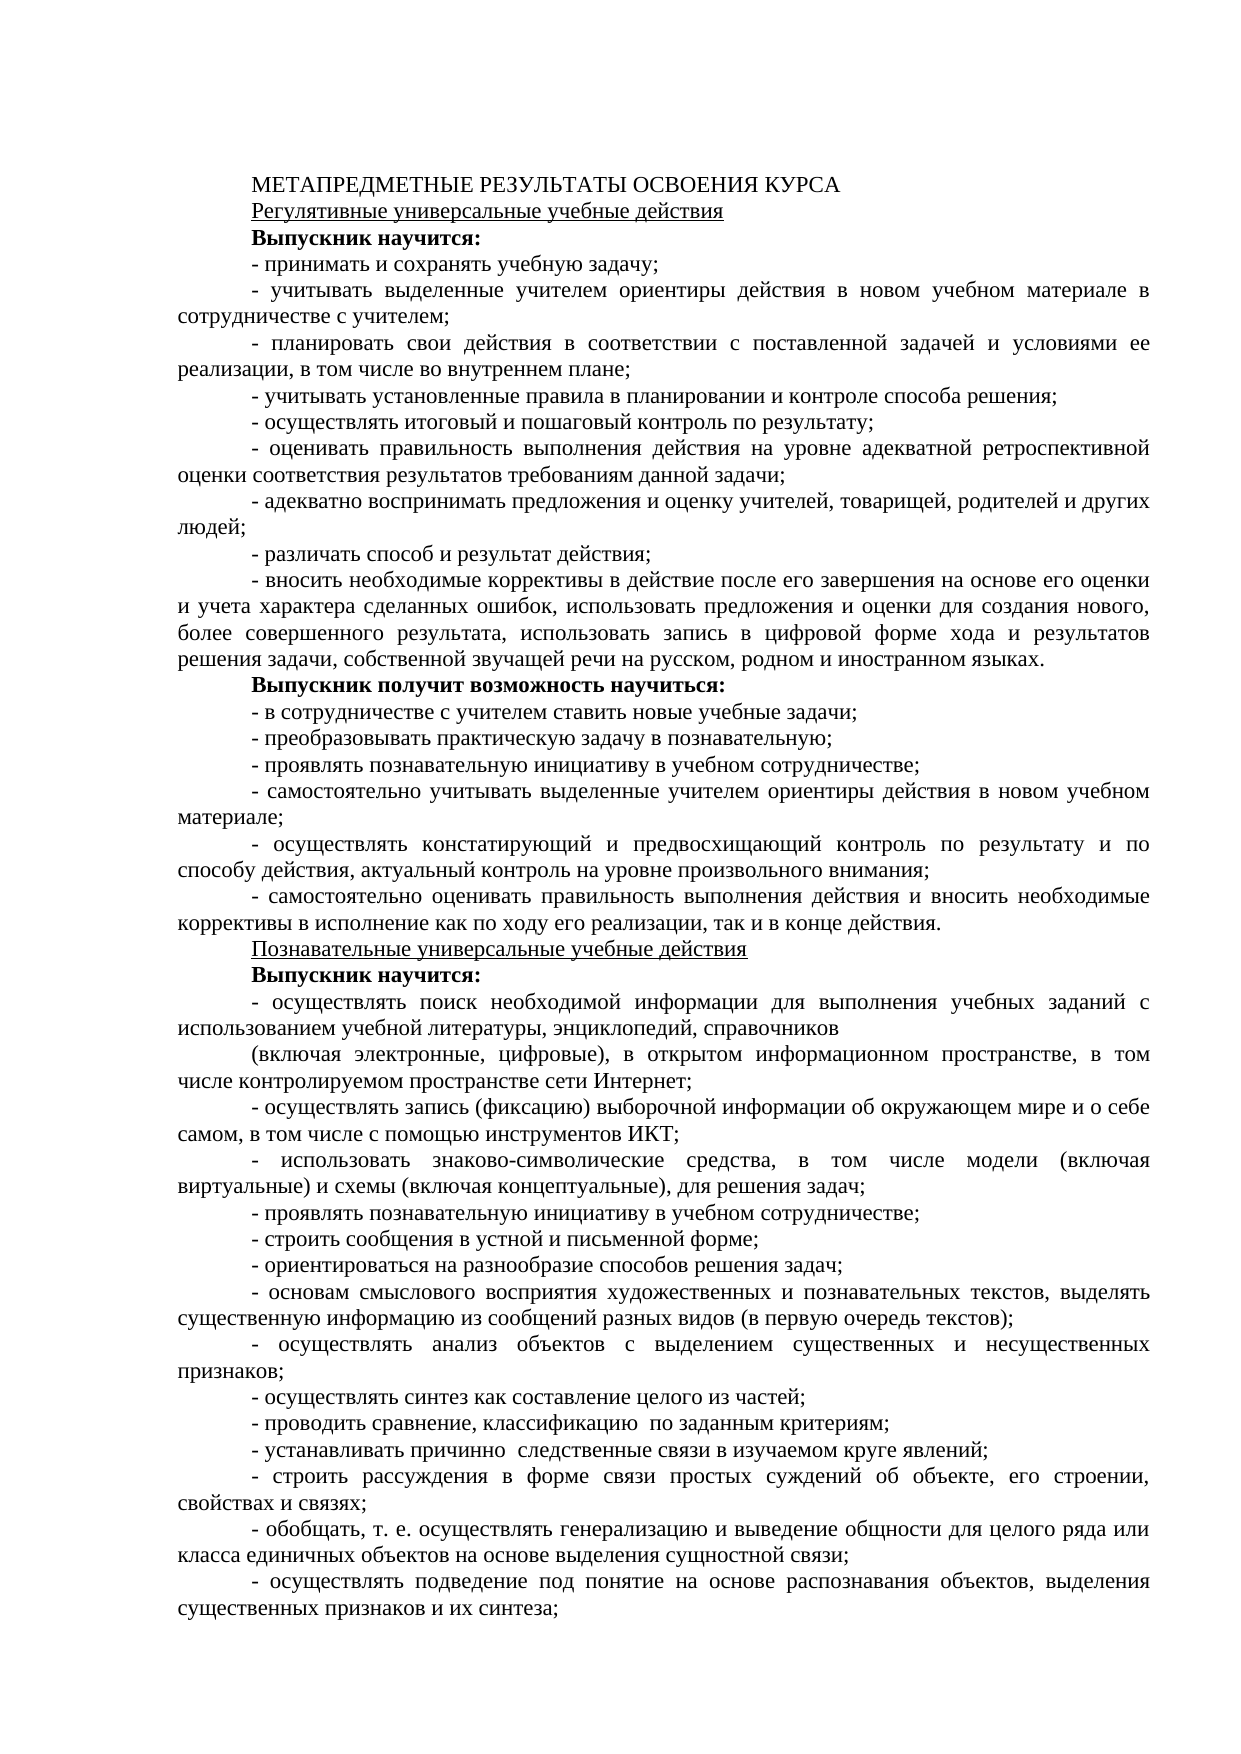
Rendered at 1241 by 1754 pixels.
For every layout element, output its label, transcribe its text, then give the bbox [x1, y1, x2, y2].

text - строить сообщения в устной и письменной форме; [177, 1225, 1152, 1251]
text - оценивать правильность выполнения действия на уровне адекватной ретроспективной оценки соответствия результатов требованиям данной задачи; [177, 434, 1152, 487]
text - проявлять познавательную инициативу в учебном сотрудничестве; [177, 751, 1152, 777]
text (включая электронные, цифровые), в открытом информационном пространстве, в том числе контролируемом пространстве сети Интернет; [177, 1041, 1152, 1093]
text МЕТАПРЕДМЕТНЫЕ РЕЗУЛЬТАТЫ ОСВОЕНИЯ КУРСА [177, 171, 1152, 197]
text - осуществлять констатирующий и предвосхищающий контроль по результату и по способу действия, актуальный контроль на уровне произвольного внимания; [177, 830, 1152, 882]
text - проявлять познавательную инициативу в учебном сотрудничестве; [177, 1199, 1152, 1225]
text - осуществлять анализ объектов с выделением существенных и несущественных признаков; [177, 1330, 1152, 1383]
text - ориентироваться на разнообразие способов решения задач; [177, 1251, 1152, 1278]
text - вносить необходимые коррективы в действие после его завершения на основе его оценки и учета характера сделанных ошибок, использовать предложения и оценки для создания нового, более совершенного результата, использовать запись в цифровой форме хода и результатов решения задачи, собственной звучащей речи на русском, родном и иностранном языках. [177, 566, 1152, 672]
text - основам смыслового восприятия художественных и познавательных текстов, выделять существенную информацию из сообщений разных видов (в первую очередь текстов); [177, 1278, 1152, 1330]
text - учитывать выделенные учителем ориентиры действия в новом учебном материале в сотрудничестве с учителем; [177, 276, 1152, 329]
text - самостоятельно учитывать выделенные учителем ориентиры действия в новом учебном материале; [177, 777, 1152, 830]
text - самостоятельно оценивать правильность выполнения действия и вносить необходимые коррективы в исполнение как по ходу его реализации, так и в конце действия. [177, 882, 1152, 935]
text Выпускник получит возможность научиться: [177, 672, 1152, 698]
text - осуществлять подведение под понятие на основе распознавания объектов, выделения существенных признаков и их синтеза; [177, 1568, 1152, 1620]
text - в сотрудничестве с учителем ставить новые учебные задачи; [177, 698, 1152, 724]
text Познавательные универсальные учебные действия [177, 935, 1152, 961]
text - планировать свои действия в соответствии с поставленной задачей и условиями ее реализации, в том числе во внутреннем плане; [177, 329, 1152, 382]
text - использовать знаково-символические средства, в том числе модели (включая виртуальные) и схемы (включая концептуальные), для решения задач; [177, 1146, 1152, 1199]
text - осуществлять итоговый и пошаговый контроль по результату; [177, 408, 1152, 434]
text Регулятивные универсальные учебные действия [177, 197, 1152, 223]
text - различать способ и результат действия; [177, 540, 1152, 566]
text - учитывать установленные правила в планировании и контроле способа решения; [177, 382, 1152, 408]
text - устанавливать причинно ­ следственные связи в изучаемом круге явлений; [177, 1436, 1152, 1462]
text - осуществлять синтез как составление целого из частей; [177, 1383, 1152, 1409]
text - строить рассуждения в форме связи простых суждений об объекте, его строении, свойствах и связях; [177, 1462, 1152, 1515]
text Выпускник научится: [177, 223, 1152, 250]
text - проводить сравнение, классификацию по заданным критериям; [177, 1409, 1152, 1436]
text - преобразовывать практическую задачу в познавательную; [177, 724, 1152, 751]
text - осуществлять поиск необходимой информации для выполнения учебных заданий с использованием учебной литературы, энциклопедий, справочников [177, 988, 1152, 1041]
text - адекватно воспринимать предложения и оценку учителей, товарищей, родителей и других людей; [177, 487, 1152, 540]
text - обобщать, т. е. осуществлять генерализацию и выведение общности для целого ряда или класса единичных объектов на основе выделения сущностной связи; [177, 1515, 1152, 1568]
text - осуществлять запись (фиксацию) выборочной информации об окружающем мире и о себе самом, в том числе с помощью инструментов ИКТ; [177, 1093, 1152, 1146]
text Выпускник научится: [177, 961, 1152, 988]
text - принимать и сохранять учебную задачу; [177, 250, 1152, 276]
